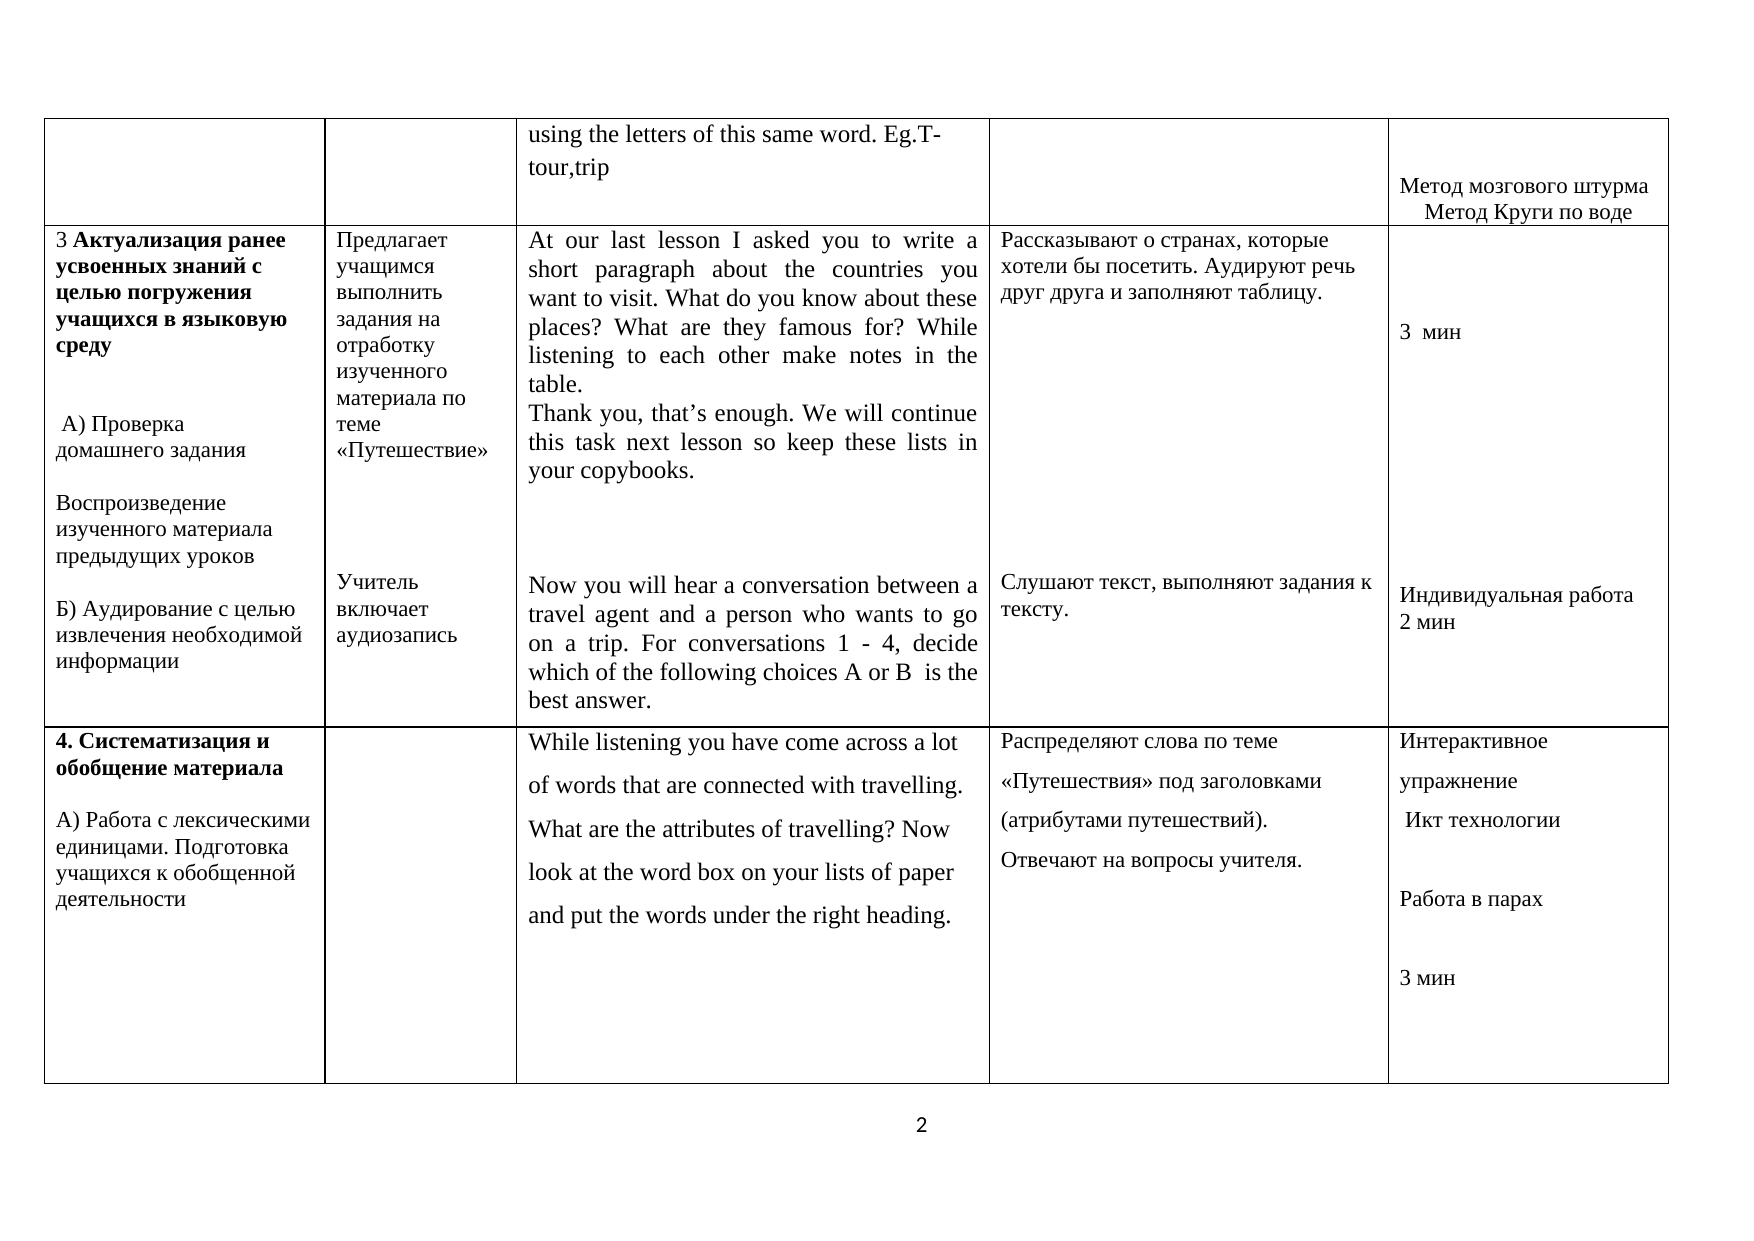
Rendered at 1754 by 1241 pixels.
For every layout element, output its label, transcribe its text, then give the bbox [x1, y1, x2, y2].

table_cell 3 Актуализация ранее усвоенных знаний с целью погружения учащихся в языковую среду А) Проверка домашнего задания Воспроизведение изученного материала предыдущих уроков Б) Аудирование с целью извлечения необходимой информации [45, 226, 324, 726]
table_cell Рассказывают о странах, которые хотели бы посетить. Аудируют речь друг друга и заполняют таблицу. Слушают текст, выполняют задания к тексту. [990, 226, 1388, 726]
table_cell Интерактивное упражнение Икт технологии Работа в парах 3 мин [1389, 728, 1668, 1083]
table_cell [517, 119, 989, 224]
table_cell [326, 728, 516, 1083]
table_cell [1389, 119, 1668, 224]
table_cell At our last lesson I asked you to write a short paragraph about the countries you want to visit. What do you know about these places? What are they famous for? While listening to each other make notes in the table. Thank you, that’s enough. We will continue this task next lesson so keep these lists in your copybooks. Now you will hear a conversation between a travel agent and a person who wants to go on a trip. For conversations 1 - 4, decide which of the following choices A or B is the best answer. [517, 226, 989, 726]
table_cell 3 мин Индивидуальная работа 2 мин [1389, 226, 1668, 726]
table_cell Распределяют слова по теме «Путешествия» под заголовками (атрибутами путешествий). Отвечают на вопросы учителя. [990, 728, 1388, 1083]
table_cell While listening you have come across a lot of words that are connected with travelling. What are the attributes of travelling? Now look at the word box on your lists of paper and put the words under the right heading. [517, 728, 989, 1083]
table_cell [990, 119, 1388, 224]
table_cell 4. Систематизация и обобщение материала А) Работа с лексическими единицами. Подготовка учащихся к обобщенной деятельности [45, 728, 324, 1083]
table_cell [45, 119, 324, 224]
table_cell Предлагает учащимся выполнить задания на отработку изученного материала по теме «Путешествие» Учитель включает аудиозапись [326, 226, 516, 726]
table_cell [326, 119, 516, 224]
